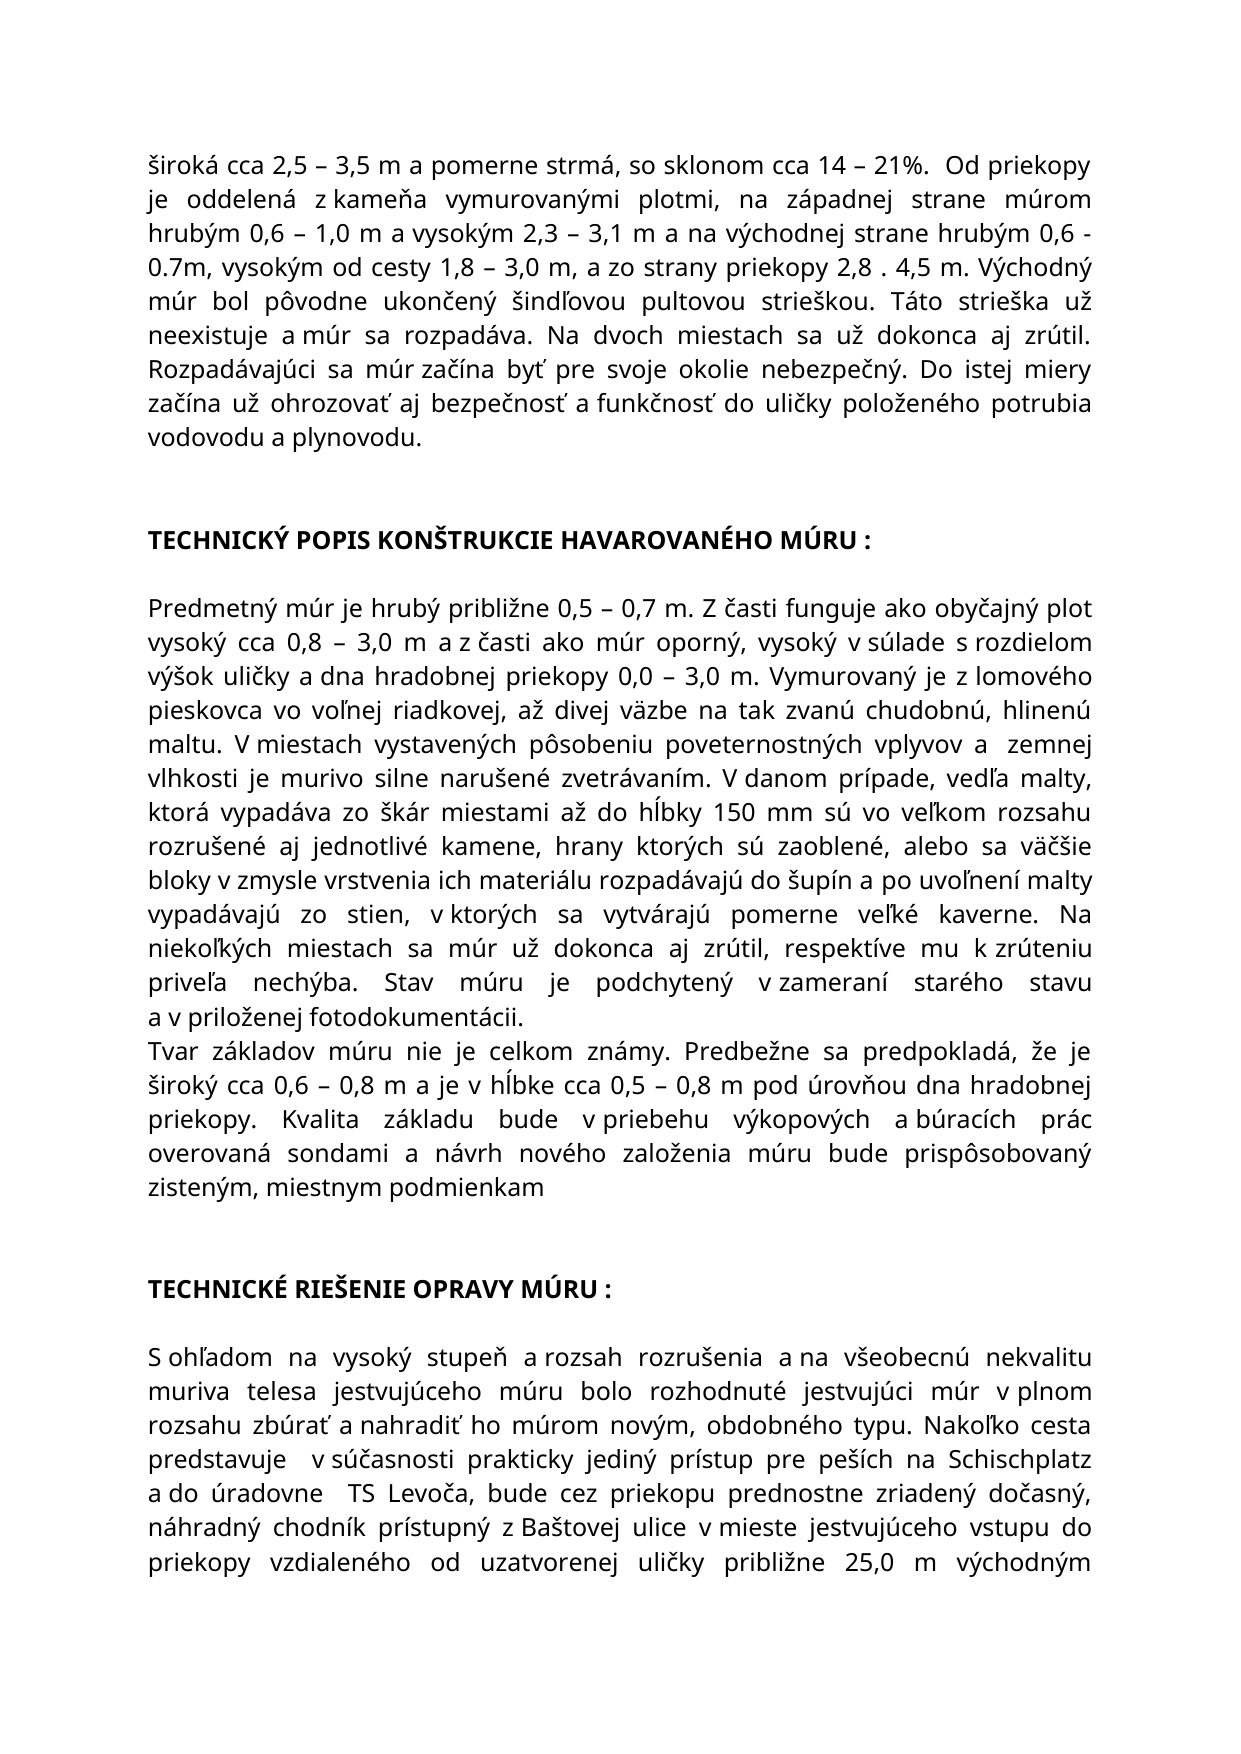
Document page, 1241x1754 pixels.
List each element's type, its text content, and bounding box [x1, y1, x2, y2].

text Predmetný múr je hrubý približne 0,5 – 0,7 m. Z časti funguje ako obyčajný plot vysoký cca 0,8 – 3,0 m a z časti ako múr oporný, vysoký v súlade s rozdielom výšok uličky a dna hradobnej priekopy 0,0 – 3,0 m. Vymurovaný je z lomového pieskovca vo voľnej riadkovej, až divej väzbe na tak zvanú chudobnú, hlinenú maltu. V miestach vystavených pôsobeniu poveternostných vplyvov a zemnej vlhkosti je murivo silne narušené zvetrávaním. V danom prípade, vedľa malty, ktorá vypadáva zo škár miestami až do hĺbky 150 mm sú vo veľkom rozsahu rozrušené aj jednotlivé kamene, hrany ktorých sú zaoblené, alebo sa väčšie bloky v zmysle vrstvenia ich materiálu rozpadávajú do šupín a po uvoľnení malty vypadávajú zo stien, v ktorých sa vytvárajú pomerne veľké kaverne. Na niekoľkých miestach sa múr už dokonca aj zrútil, respektíve mu k zrúteniu priveľa nechýba. Stav múru je podchytený v zameraní starého stavu a v priloženej fotodokumentácii. [148, 590, 1093, 1033]
text TECHNICKÉ RIEŠENIE OPRAVY MÚRU : [148, 1272, 1093, 1306]
text TECHNICKÝ POPIS KONŠTRUKCIE HAVAROVANÉHO MÚRU : [148, 522, 1093, 556]
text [148, 148, 1093, 454]
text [148, 1340, 1093, 1578]
text Tvar základov múru nie je celkom známy. Predbežne sa predpokladá, že je široký cca 0,6 – 0,8 m a je v hĺbke cca 0,5 – 0,8 m pod úrovňou dna hradobnej priekopy. Kvalita základu bude v priebehu výkopových a búracích prác overovaná sondami a návrh nového založenia múru bude prispôsobovaný zisteným, miestnym podmienkam [148, 1033, 1093, 1203]
